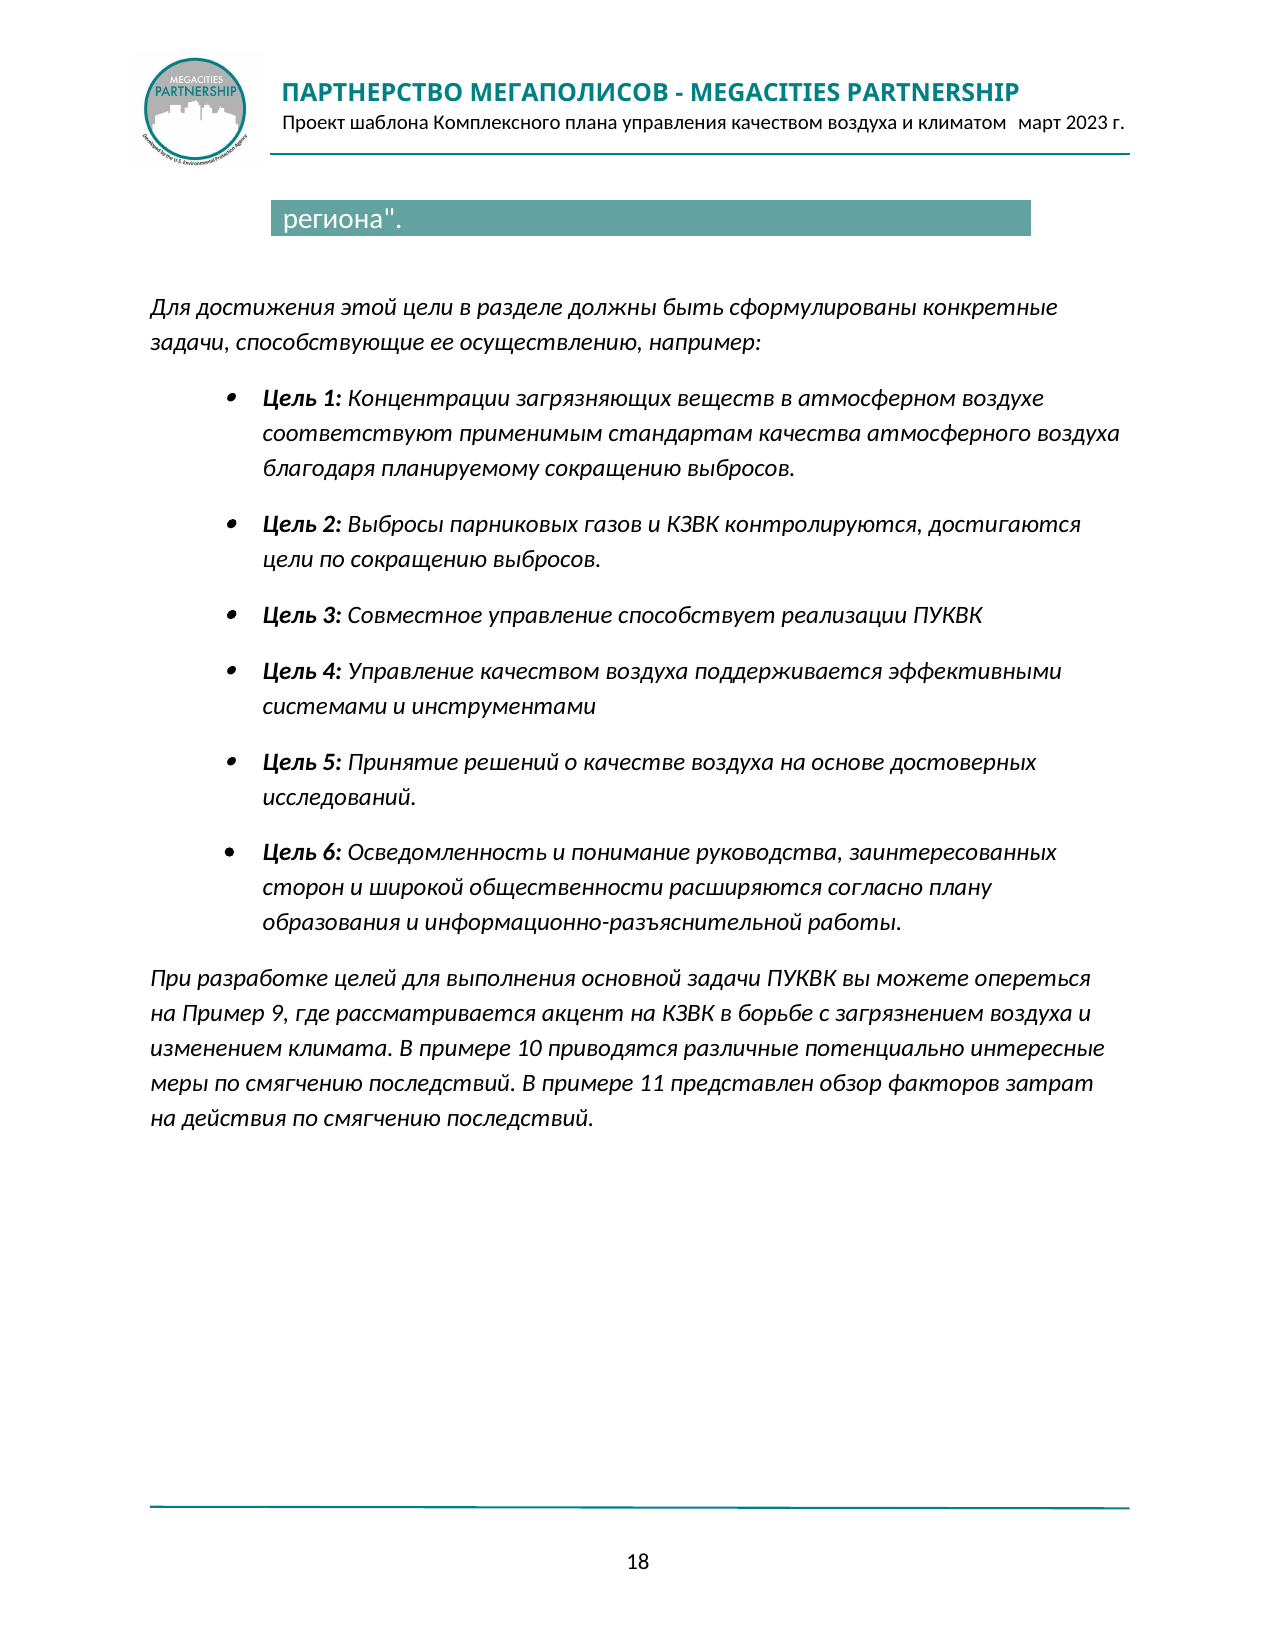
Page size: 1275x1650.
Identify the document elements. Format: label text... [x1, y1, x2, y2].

text При разработке целей для выполнения основной задачи ПУКВК вы можете опереться на Пример 9, где рассматривается акцент на КЗВК в борьбе с загрязнением воздуха и изменением климата. В примере 10 приводятся различные потенциально интересные меры по смягчению последствий. В примере 11 представлен обзор факторов затрат на действия по смягчению последствий. [150, 962, 1125, 1133]
list Цель 1: Концентрации загрязняющих веществ в атмосферном воздухе соответствуют применимым стандартам качества атмосферного воздуха благодаря планируемому сокращению выбросов. [225, 382, 1125, 483]
picture [130, 51, 264, 171]
list Цель 3: Совместное управление способствует реализации ПУКВК [225, 599, 1125, 629]
text Для достижения этой цели в разделе должны быть сформулированы конкретные задачи, способствующие ее осуществлению, например: [150, 291, 1125, 357]
list Цель 2: Выбросы парниковых газов и КЗВК контролируются, достигаются цели по сокращению выбросов. [225, 508, 1125, 574]
list Цель 4: Управление качеством воздуха поддерживается эффективными системами и инструментами [225, 655, 1125, 720]
list Цель 5: Принятие решений о качестве воздуха на основе достоверных исследований. [225, 746, 1125, 811]
list Цель 6: Осведомленность и понимание руководства, заинтересованных сторон и широкой общественности расширяются согласно плану образования и информационно-разъяснительной работы. [225, 836, 1125, 937]
